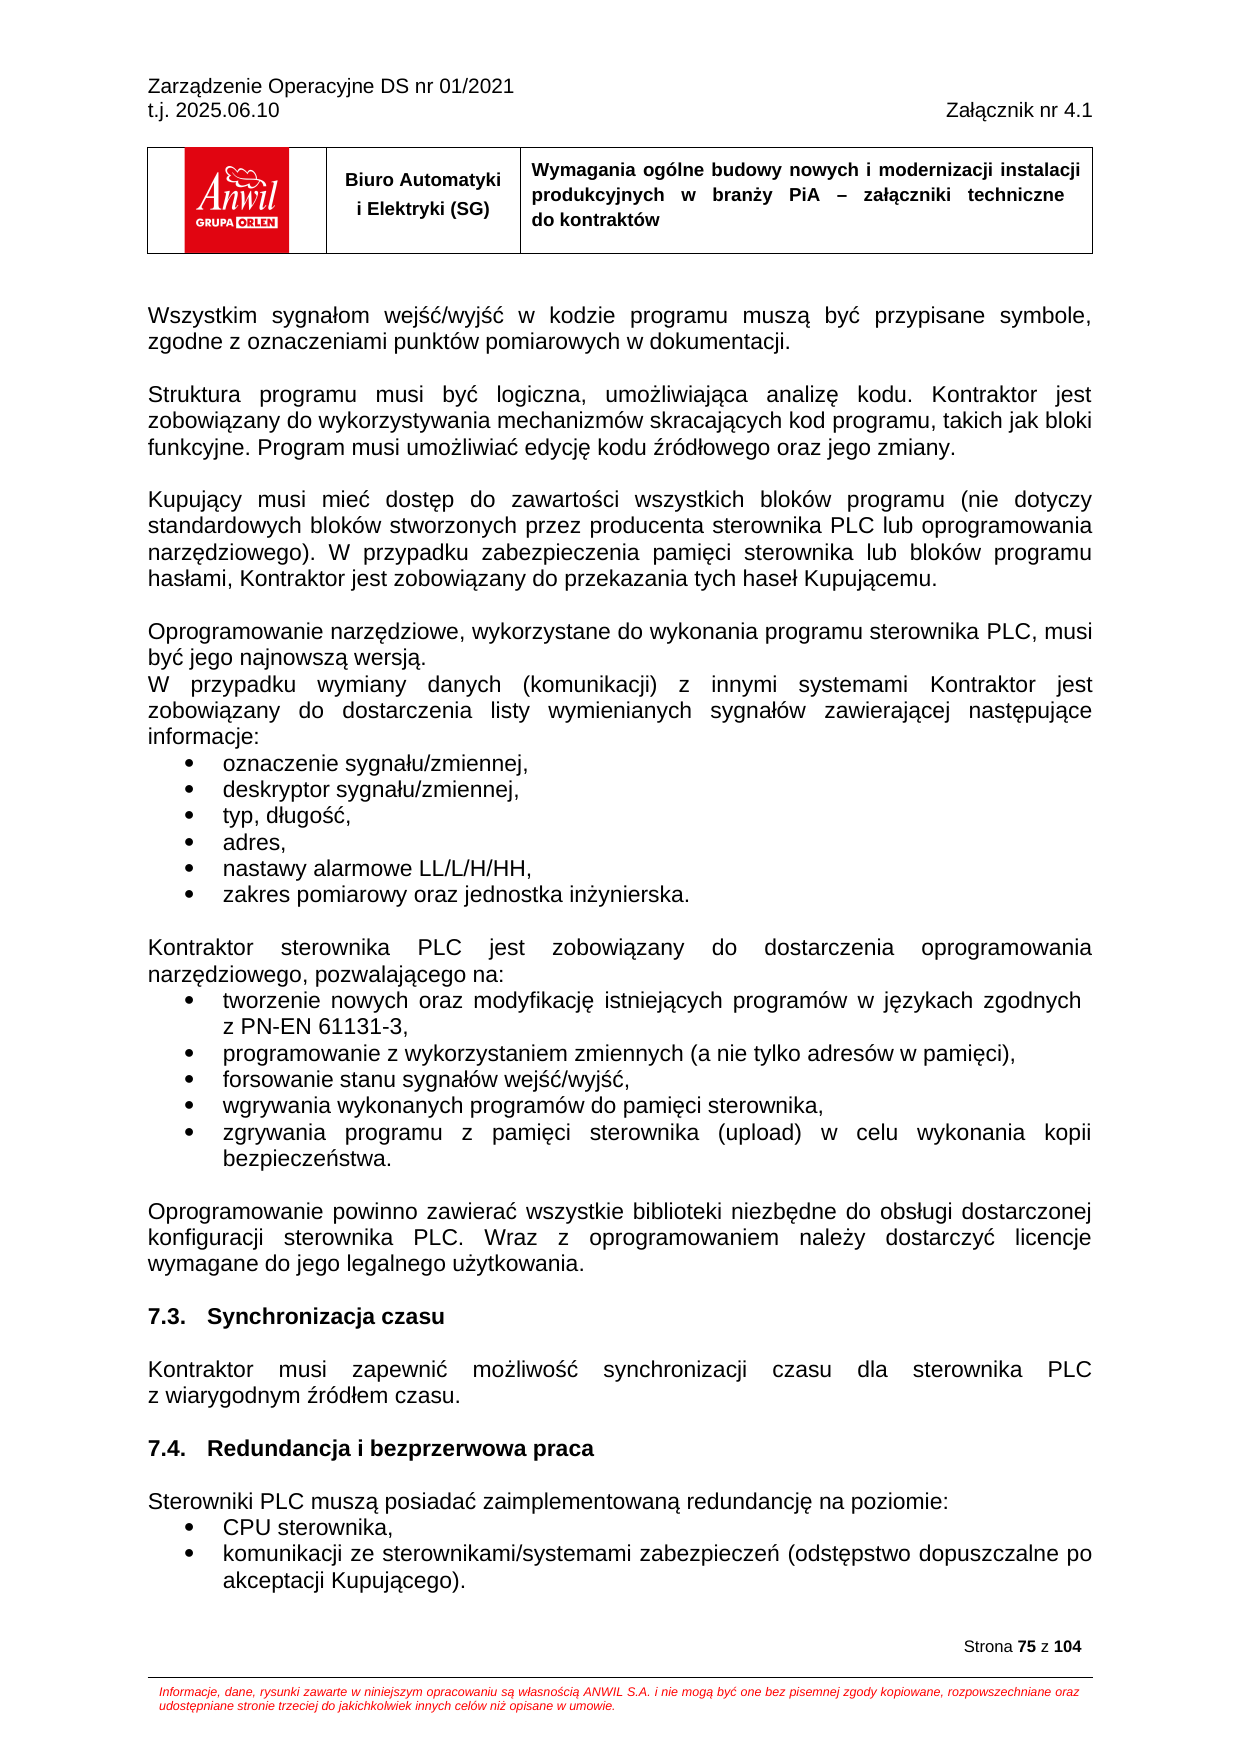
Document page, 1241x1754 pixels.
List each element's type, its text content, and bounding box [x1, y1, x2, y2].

list zakres pomiarowy oraz jednostka inżynierska. [185, 881, 1092, 908]
list nastawy alarmowe LL/L/H/HH, [185, 855, 1092, 881]
list zgrywania programu z pamięci sterownika (upload) w celu wykonania kopii bezpieczeństwa. [185, 1119, 1092, 1171]
text Wszystkim sygnałom wejść/wyjść w kodzie programu muszą być przypisane symbole, zgodne z oznaczeniami punktów pomiarowych w dokumentacji. [148, 302, 1092, 354]
text Oprogramowanie narzędziowe, wykorzystane do wykonania programu sterownika PLC, musi być jego najnowszą wersją. [148, 618, 1092, 671]
text Kontraktor sterownika PLC jest zobowiązany do dostarczenia oprogramowania narzędziowego, pozwalającego na: [148, 934, 1092, 987]
list tworzenie nowych oraz modyfikację istniejących programów w językach zgodnych z PN-EN 61131-3, [185, 987, 1092, 1039]
list CPU sterownika, [185, 1514, 1092, 1540]
text Sterowniki PLC muszą posiadać zaimplementowaną redundancję na poziomie: [148, 1488, 1092, 1514]
subtitle Synchronizacja czasu [148, 1303, 1092, 1329]
list oznaczenie sygnału/zmiennej, [185, 750, 1092, 776]
text Oprogramowanie powinno zawierać wszystkie biblioteki niezbędne do obsługi dostarczonej konfiguracji sterownika PLC. Wraz z oprogramowaniem należy dostarczyć licencje wymagane do jego legalnego użytkowania. [148, 1198, 1092, 1277]
text Kupujący musi mieć dostęp do zawartości wszystkich bloków programu (nie dotyczy standardowych bloków stworzonych przez producenta sterownika PLC lub oprogramowania narzędziowego). W przypadku zabezpieczenia pamięci sterownika lub bloków programu hasłami, Kontraktor jest zobowiązany do przekazania tych haseł Kupującemu. [148, 486, 1092, 592]
list typ, długość, [185, 802, 1092, 829]
list forsowanie stanu sygnałów wejść/wyjść, [185, 1066, 1092, 1092]
list deskryptor sygnału/zmiennej, [185, 776, 1092, 802]
text Kontraktor musi zapewnić możliwość synchronizacji czasu dla sterownika PLC z wiarygodnym źródłem czasu. [148, 1356, 1092, 1408]
text W przypadku wymiany danych (komunikacji) z innymi systemami Kontraktor jest zobowiązany do dostarczenia listy wymienianych sygnałów zawierającej następujące informacje: [148, 671, 1092, 750]
list adres, [185, 829, 1092, 855]
list wgrywania wykonanych programów do pamięci sterownika, [185, 1092, 1092, 1119]
picture [184, 147, 290, 253]
text Struktura programu musi być logiczna, umożliwiająca analizę kodu. Kontraktor jest zobowiązany do wykorzystywania mechanizmów skracających kod programu, takich jak bloki funkcyjne. Program musi umożliwiać edycję kodu źródłowego oraz jego zmiany. [148, 381, 1092, 460]
list komunikacji ze sterownikami/systemami zabezpieczeń (odstępstwo dopuszczalne po akceptacji Kupującego). [185, 1540, 1092, 1593]
subtitle Redundancja i bezprzerwowa praca [148, 1435, 1092, 1461]
list programowanie z wykorzystaniem zmiennych (a nie tylko adresów w pamięci), [185, 1039, 1092, 1066]
